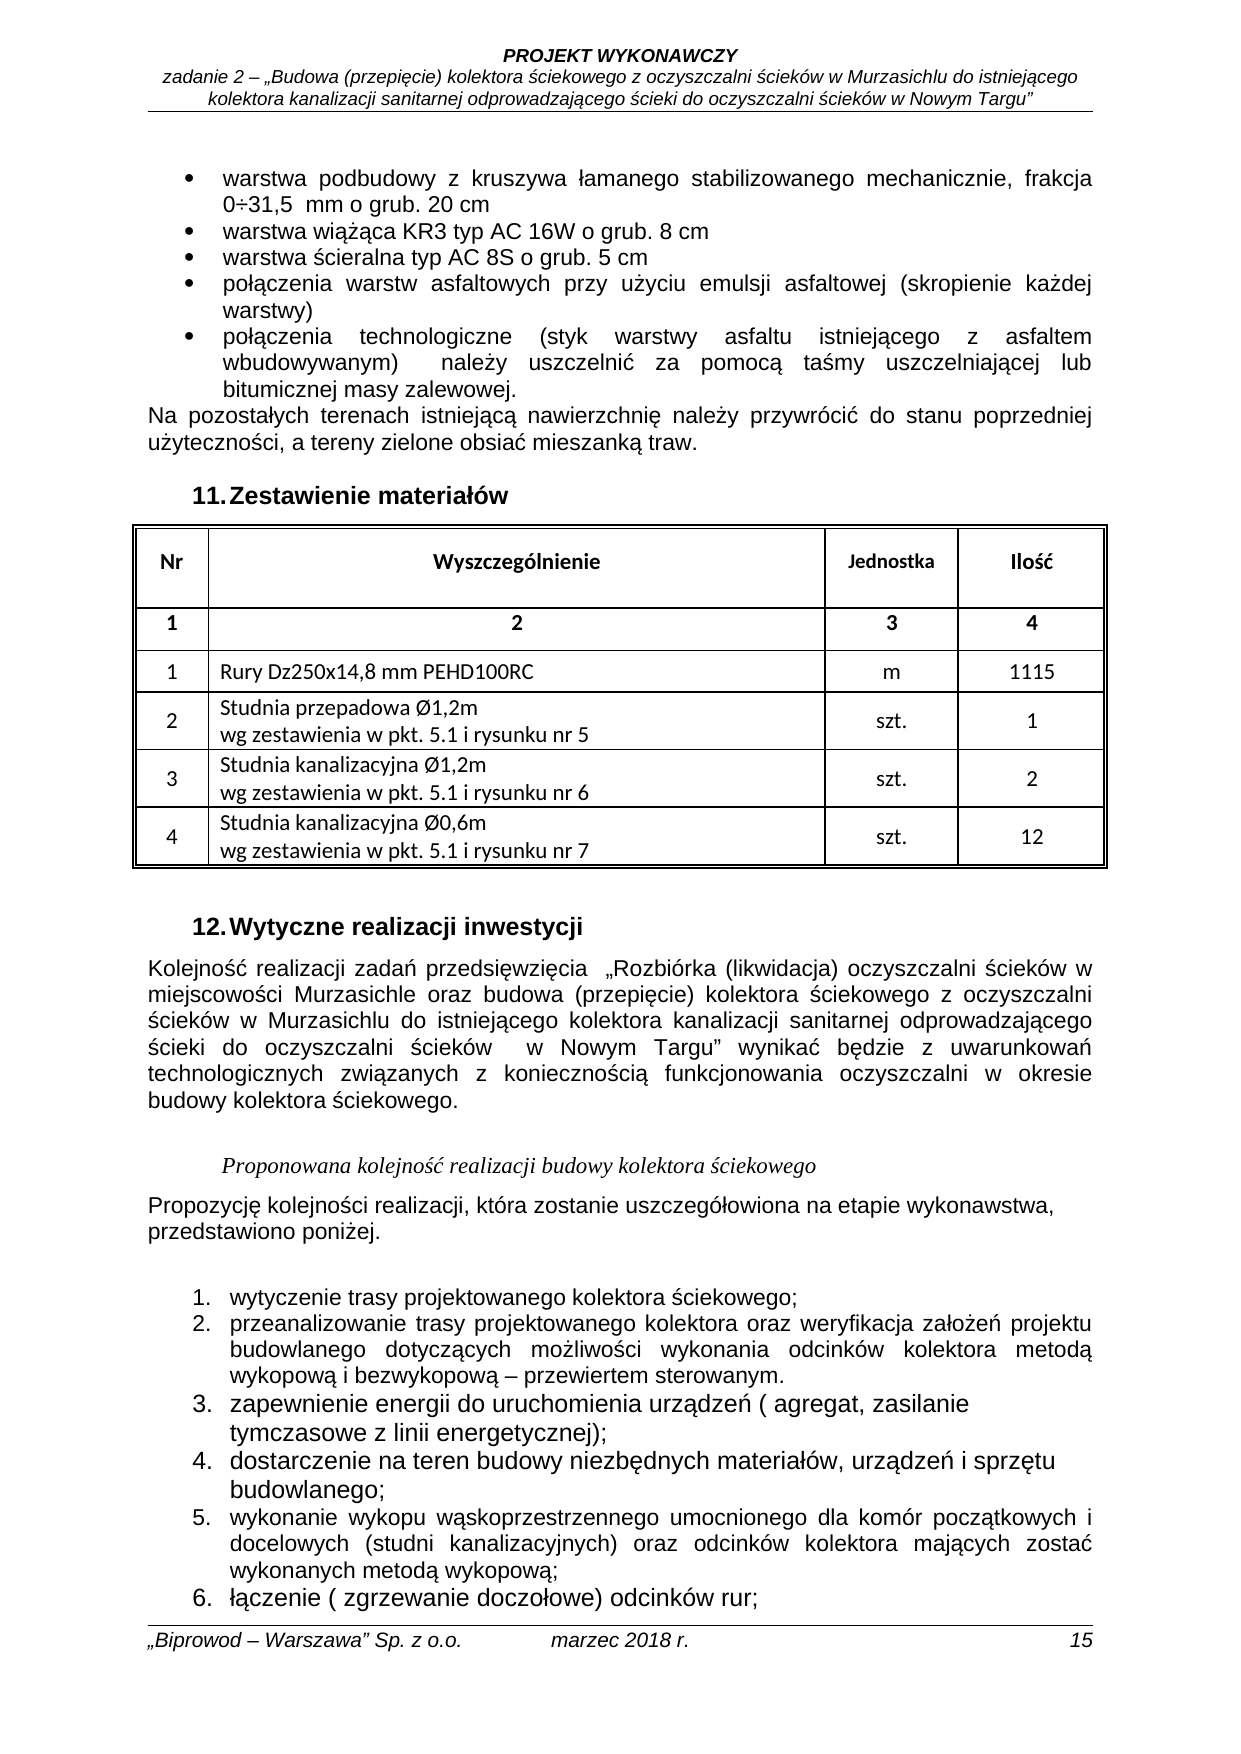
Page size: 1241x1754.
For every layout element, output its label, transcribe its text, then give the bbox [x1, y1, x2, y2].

table_cell 1 [137, 609, 208, 650]
table_cell 3 [826, 609, 957, 650]
table_cell 2 [209, 609, 824, 650]
table_cell Studnia kanalizacyjna Ø1,2m wg zestawienia w pkt. 5.1 i rysunku nr 6 [209, 750, 824, 806]
list wykonanie wykopu wąskoprzestrzennego umocnionego dla komór początkowych i docelowych (studni kanalizacyjnych) oraz odcinków kolektora mających zostać wykonanych metodą wykopową; [192, 1504, 1093, 1583]
list warstwa wiążąca KR3 typ AC 16W o grub. 8 cm [185, 218, 1093, 244]
table_cell 12 [959, 808, 1103, 864]
table_cell szt. [826, 750, 957, 806]
table_cell 1 [137, 651, 208, 691]
table_cell 1 [959, 693, 1103, 749]
subtitle Wytyczne realizacji inwestycji [192, 912, 1093, 940]
list przeanalizowanie trasy projektowanego kolektora oraz weryfikacja założeń projektu budowlanego dotyczących możliwości wykonania odcinków kolektora metodą wykopową i bezwykopową – przewiertem sterowanym. [192, 1310, 1093, 1389]
list wytyczenie trasy projektowanego kolektora ściekowego; [192, 1283, 1093, 1310]
table_cell szt. [826, 693, 957, 749]
table_cell Studnia kanalizacyjna Ø0,6m wg zestawienia w pkt. 5.1 i rysunku nr 7 [209, 808, 824, 864]
text Na pozostałych terenach istniejącą nawierzchnię należy przywrócić do stanu poprzedniej użyteczności, a tereny zielone obsiać mieszanką traw. [148, 402, 1093, 455]
table_cell 2 [959, 750, 1103, 806]
list zapewnienie energii do uruchomienia urządzeń ( agregat, zasilanie tymczasowe z linii energetycznej); [192, 1389, 1093, 1446]
table_cell Studnia przepadowa Ø1,2m wg zestawienia w pkt. 5.1 i rysunku nr 5 [209, 693, 824, 749]
text Proponowana kolejność realizacji budowy kolektora ściekowego [148, 1152, 1093, 1179]
table_cell 4 [137, 808, 208, 864]
list warstwa podbudowy z kruszywa łamanego stabilizowanego mechanicznie, frakcja 0÷31,5 mm o grub. 20 cm [185, 165, 1093, 218]
table_cell 4 [959, 609, 1103, 650]
table_header Jednostka [826, 529, 957, 607]
table_cell 1115 [959, 651, 1103, 691]
table_header Wyszczególnienie [209, 529, 824, 607]
text Propozycję kolejności realizacji, która zostanie uszczegółowiona na etapie wykonawstwa, przedstawiono poniżej. [148, 1192, 1093, 1244]
table_cell 2 [137, 693, 208, 749]
list łączenie ( zgrzewanie doczołowe) odcinków rur; [192, 1583, 1093, 1612]
list dostarczenie na teren budowy niezbędnych materiałów, urządzeń i sprzętu budowlanego; [192, 1446, 1093, 1504]
table_cell m [826, 651, 957, 691]
table_cell Rury Dz250x14,8 mm PEHD100RC [209, 651, 824, 691]
list połączenia technologiczne (styk warstwy asfaltu istniejącego z asfaltem wbudowywanym) należy uszczelnić za pomocą taśmy uszczelniającej lub bitumicznej masy zalewowej. [185, 323, 1093, 402]
table_header Ilość [959, 529, 1103, 607]
table_cell 3 [137, 750, 208, 806]
list połączenia warstw asfaltowych przy użyciu emulsji asfaltowej (skropienie każdej warstwy) [185, 270, 1093, 323]
subtitle Zestawienie materiałów [192, 481, 1093, 510]
table_cell szt. [826, 808, 957, 864]
list warstwa ścieralna typ AC 8S o grub. 5 cm [185, 244, 1093, 270]
text Kolejność realizacji zadań przedsięwzięcia „Rozbiórka (likwidacja) oczyszczalni ścieków w miejscowości Murzasichle oraz budowa (przepięcie) kolektora ściekowego z oczyszczalni ścieków w Murzasichlu do istniejącego kolektora kanalizacji sanitarnej odprowadzającego ścieki do oczyszczalni ścieków w Nowym Targu” wynikać będzie z uwarunkowań technologicznych związanych z koniecznością funkcjonowania oczyszczalni w okresie budowy kolektora ściekowego. [148, 955, 1093, 1113]
table_header Nr [137, 529, 208, 607]
